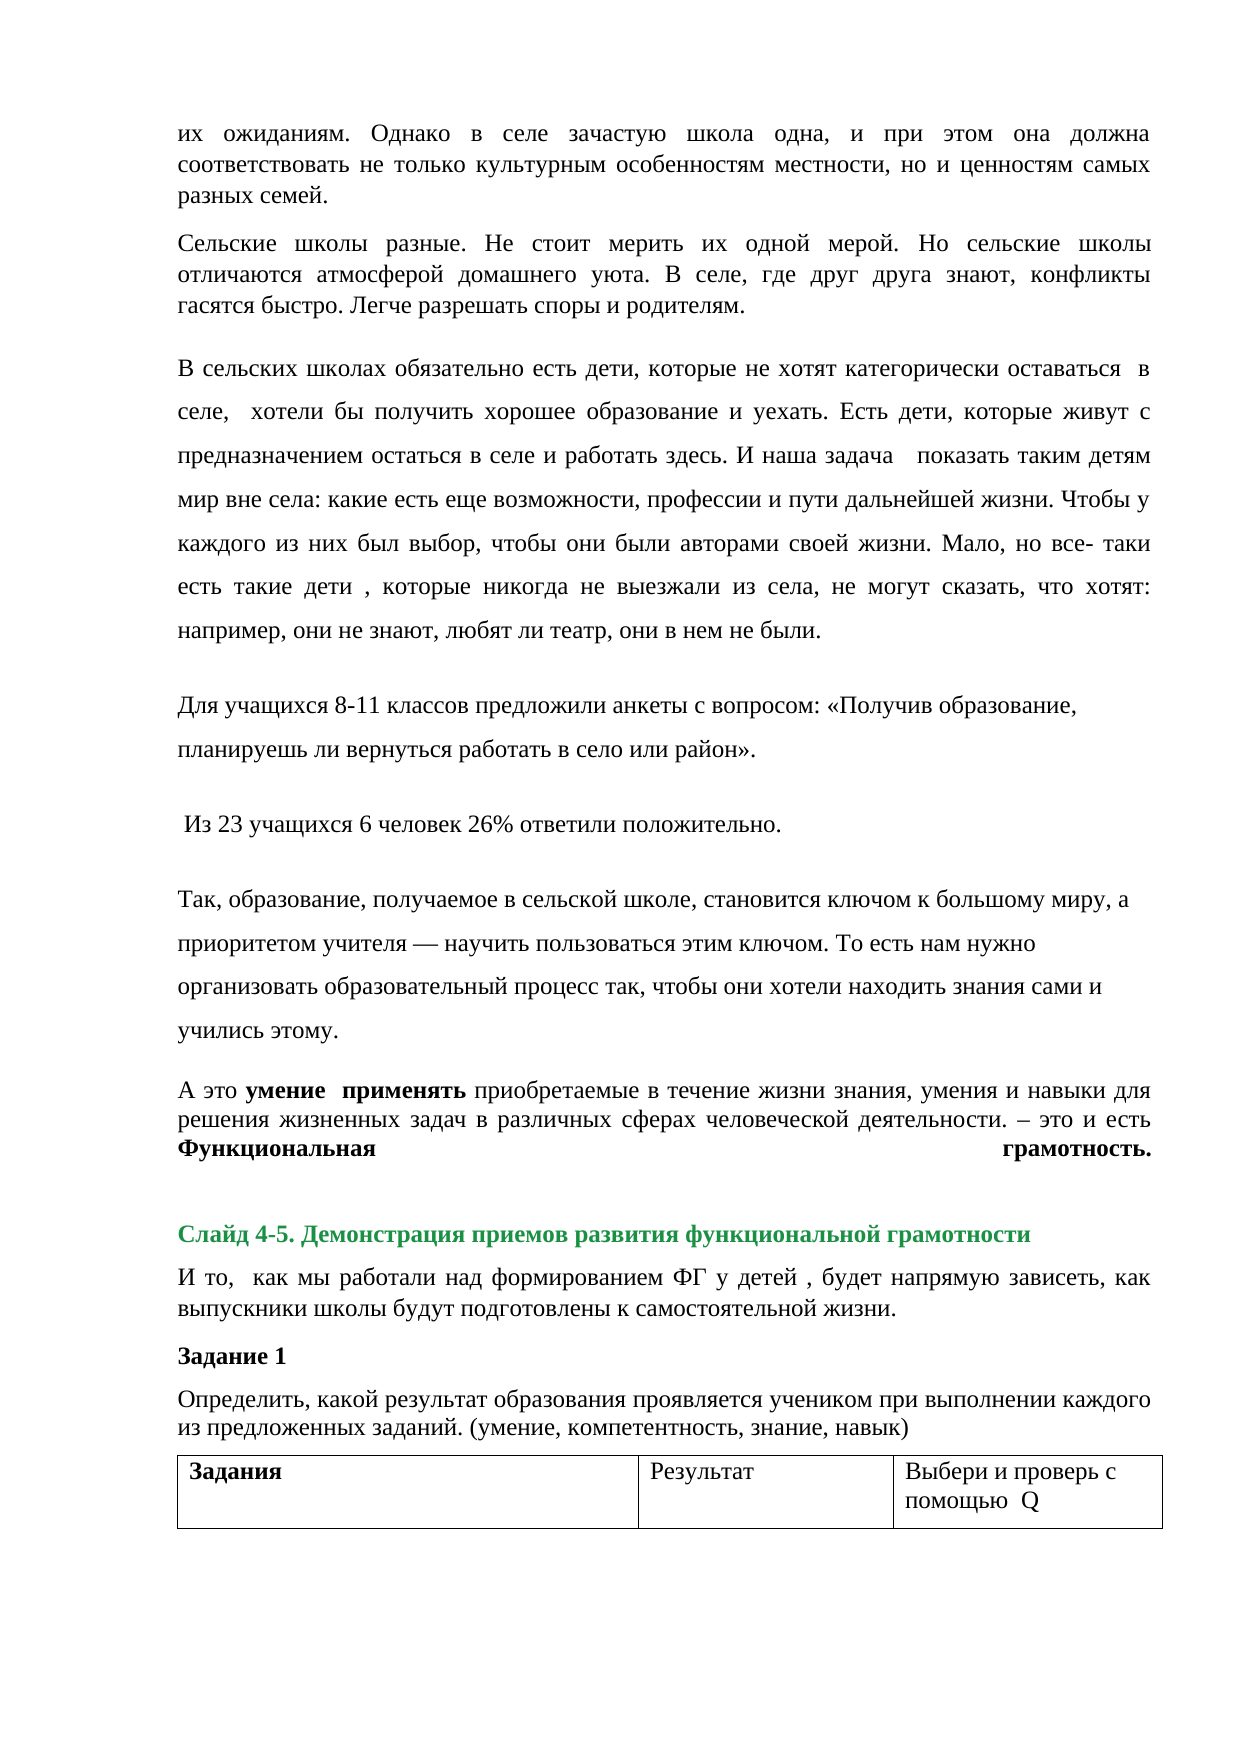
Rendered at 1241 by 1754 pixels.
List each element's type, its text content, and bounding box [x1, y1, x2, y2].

text А это умение применять приобретаемые в течение жизни знания, умения и навыки для решения жизненных задач в различных сферах человеческой деятельности. – это и есть Функциональная грамотность. [177, 1075, 1152, 1190]
text В сельских школах обязательно есть дети, которые не хотят категорически оставаться в селе, хотели бы получить хорошее образование и уехать. Есть дети, которые живут с предназначением остаться в селе и работать здесь. И наша задача показать таким детям мир вне села: какие есть еще возможности, профессии и пути дальнейшей жизни. Чтобы у каждого из них был выбор, чтобы они были авторами своей жизни. Мало, но все- таки есть такие дети , которые никогда не выезжали из села, не могут сказать, что хотят: например, они не знают, любят ли театр, они в нем не были. [177, 338, 1152, 644]
table_header Выбери и проверь с помощью Q [894, 1456, 1162, 1528]
text И то, как мы работали над формированием ФГ у детей , будет напрямую зависеть, как выпускники школы будут подготовлены к самостоятельной жизни. [177, 1262, 1152, 1322]
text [177, 118, 1152, 209]
text Сельские школы разные. Не стоит мерить их одной мерой. Но сельские школы отличаются атмосферой домашнего уюта. В селе, где друг друга знают, конфликты гасятся быстро. Легче разрешать споры и родителям. [177, 228, 1152, 319]
text Из 23 учащихся 6 человек 26% ответили положительно. [177, 794, 1152, 838]
text Так, образование, получаемое в сельской школе, становится ключом к большому миру, а приоритетом учителя — научить пользоваться этим ключом. То есть нам нужно организовать образовательный процесс так, чтобы они хотели находить знания сами и учились этому. [177, 869, 1152, 1044]
table_header Результат [639, 1456, 893, 1528]
text Слайд 4-5. Демонстрация приемов развития функциональной грамотности [177, 1218, 1152, 1248]
text Определить, какой результат образования проявляется учеником при выполнении каждого из предложенных заданий. (умение, компетентность, знание, навык) [177, 1384, 1152, 1441]
text Задание 1 [177, 1341, 1152, 1369]
table_header Задания [178, 1456, 638, 1528]
text Для учащихся 8-11 классов предложили анкеты с вопросом: «Получив образование, планируешь ли вернуться работать в село или район». [177, 675, 1152, 763]
